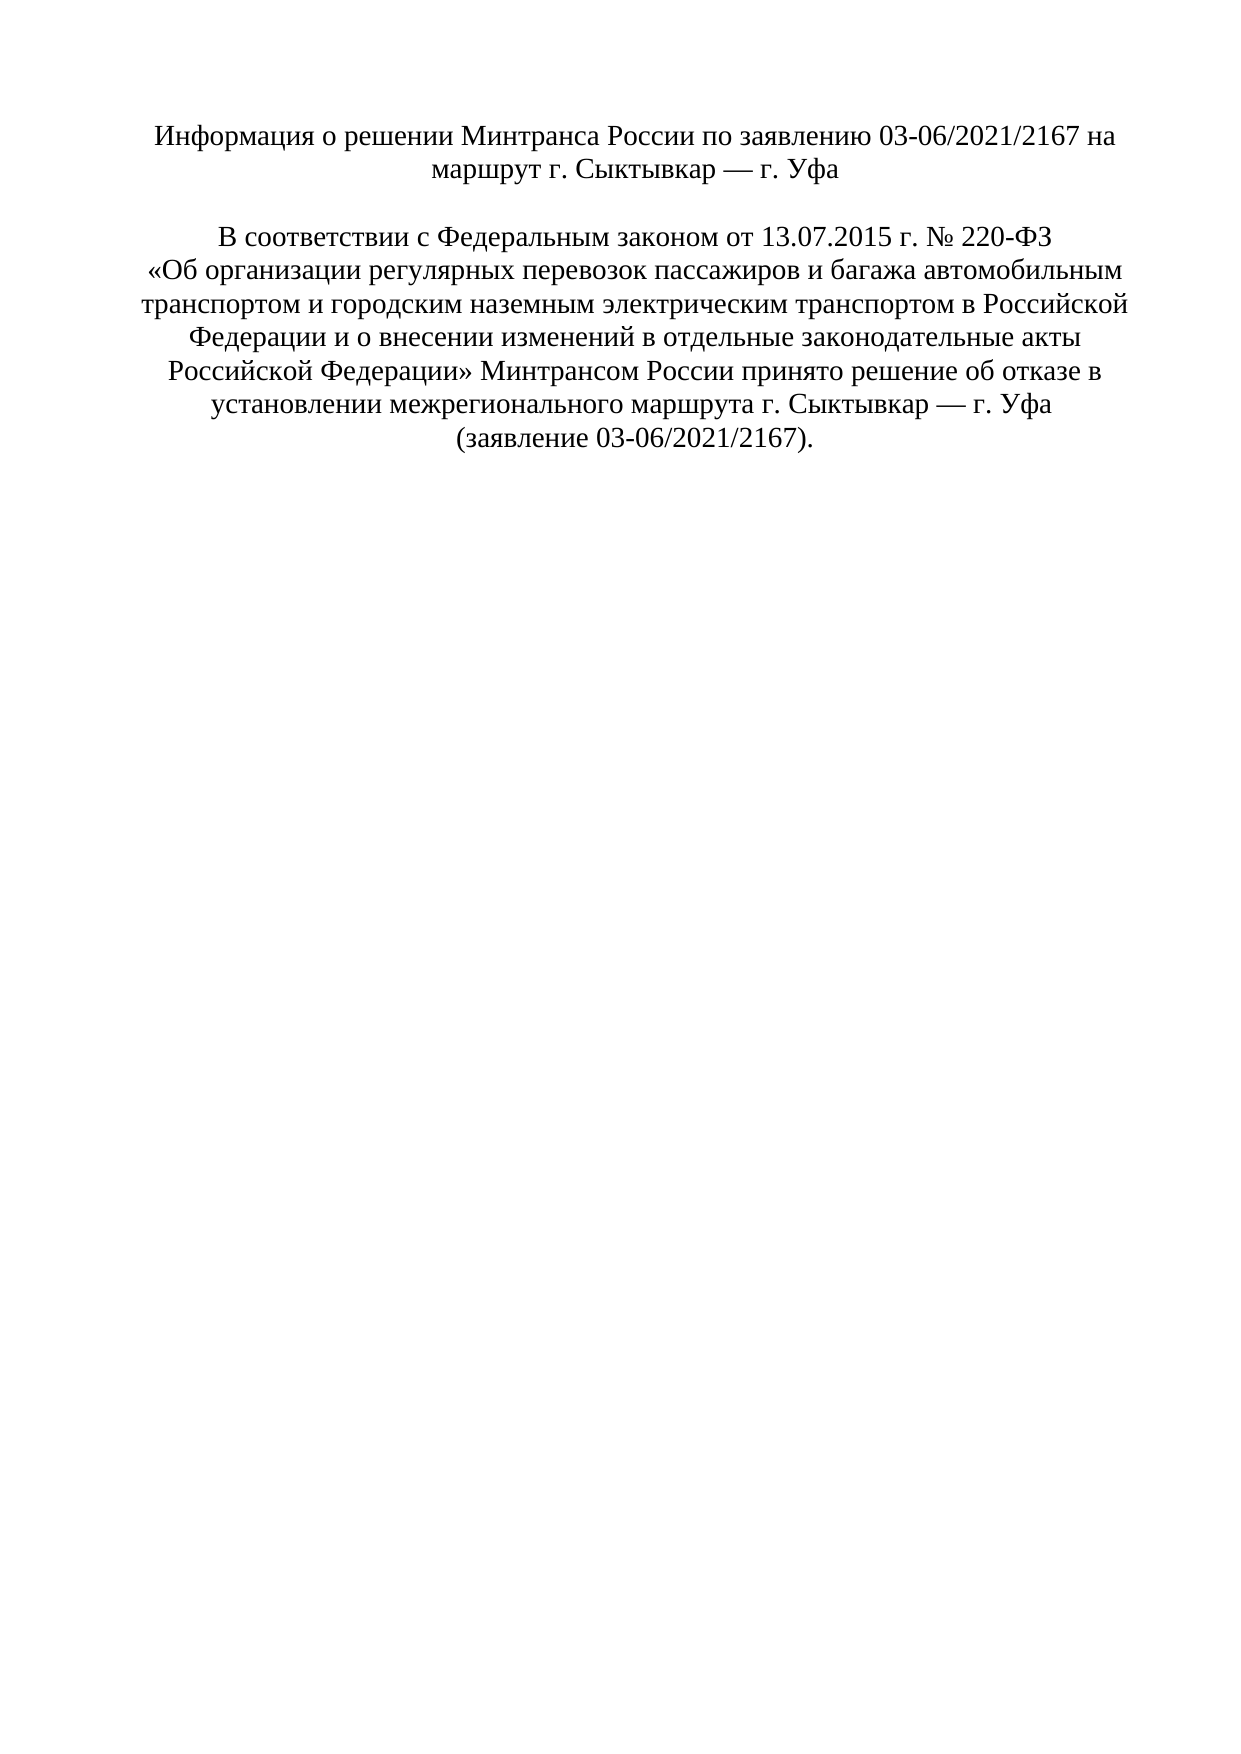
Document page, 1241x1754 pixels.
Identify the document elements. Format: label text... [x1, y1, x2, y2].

text Информация о решении Минтранса России по заявлению 03-06/2021/2167 на маршрут г. Сыктывкар — г. Уфа [118, 118, 1152, 185]
text В соответствии с Федеральным законом от 13.07.2015 г. № 220-ФЗ «Об организации регулярных перевозок пассажиров и багажа автомобильным транспортом и городским наземным электрическим транспортом в Российской Федерации и о внесении изменений в отдельные законодательные акты Российской Федерации» Минтрансом России принято решение об отказе в установлении межрегионального маршрута г. Сыктывкар — г. Уфа (заявление 03-06/2021/2167). [118, 219, 1152, 453]
